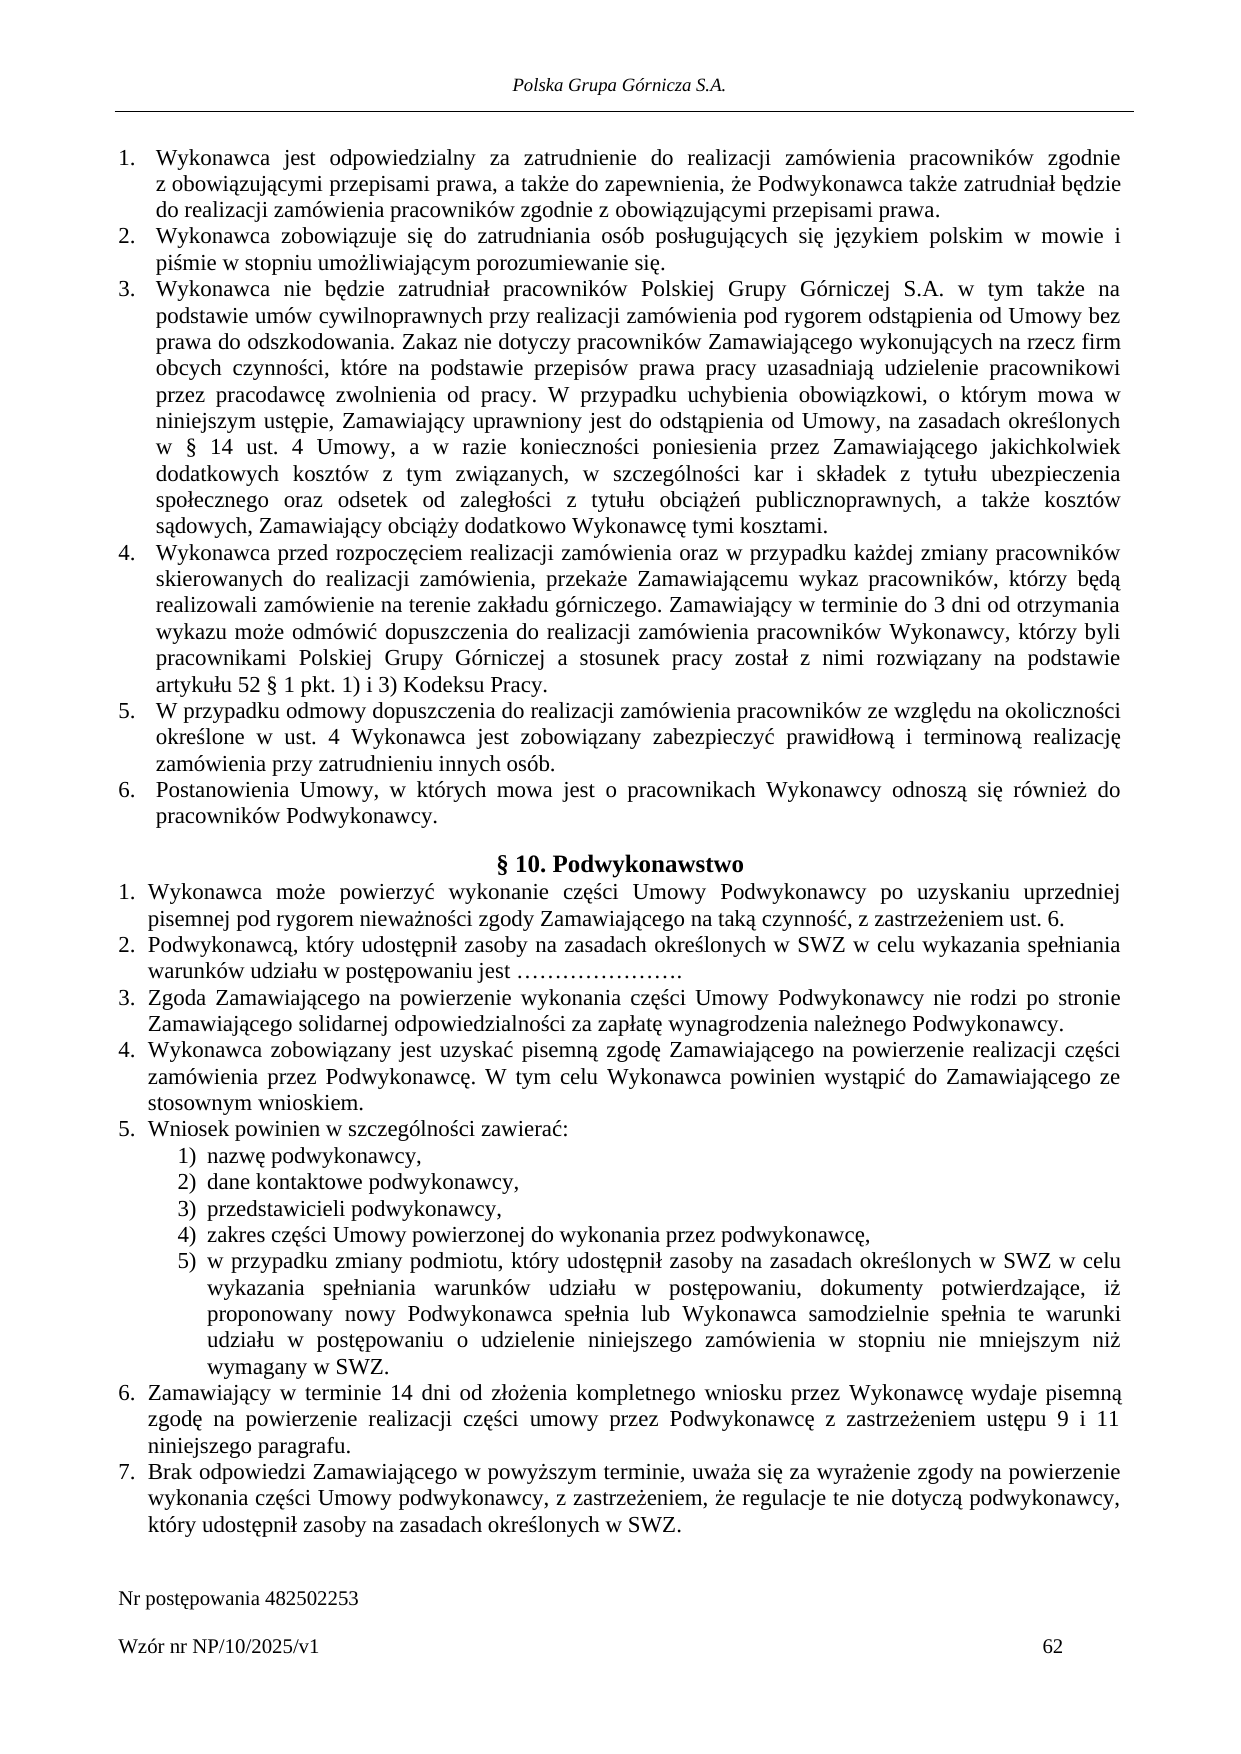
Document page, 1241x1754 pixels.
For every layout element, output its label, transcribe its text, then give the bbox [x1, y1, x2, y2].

list nazwę podwykonawcy, [177, 1142, 1122, 1168]
list Wykonawca nie będzie zatrudniał pracowników Polskiej Grupy Górniczej S.A. w tym także na podstawie umów cywilnoprawnych przy realizacji zamówienia pod rygorem odstąpienia od Umowy bez prawa do odszkodowania. Zakaz nie dotyczy pracowników Zamawiającego wykonujących na rzecz firm obcych czynności, które na podstawie przepisów prawa pracy uzasadniają udzielenie pracownikowi przez pracodawcę zwolnienia od pracy. W przypadku uchybienia obowiązkowi, o którym mowa w niniejszym ustępie, Zamawiający uprawniony jest do odstąpienia od Umowy, na zasadach określonych w § 14 ust. 4 Umowy, a w razie konieczności poniesienia przez Zamawiającego jakichkolwiek dodatkowych kosztów z tym związanych, w szczególności kar i składek z tytułu ubezpieczenia społecznego oraz odsetek od zaległości z tytułu obciążeń publicznoprawnych, a także kosztów sądowych, Zamawiający obciąży dodatkowo Wykonawcę tymi kosztami. [118, 275, 1122, 539]
list zakres części Umowy powierzonej do wykonania przez podwykonawcę, [177, 1221, 1122, 1247]
list Zgoda Zamawiającego na powierzenie wykonania części Umowy Podwykonawcy nie rodzi po stronie Zamawiającego solidarnej odpowiedzialności za zapłatę wynagrodzenia należnego Podwykonawcy. [118, 984, 1122, 1036]
list dane kontaktowe podwykonawcy, [177, 1168, 1122, 1194]
list Wykonawca może powierzyć wykonanie części Umowy Podwykonawcy po uzyskaniu uprzedniej pisemnej pod rygorem nieważności zgody Zamawiającego na taką czynność, z zastrzeżeniem ust. 6. [118, 878, 1122, 931]
list Brak odpowiedzi Zamawiającego w powyższym terminie, uważa się za wyrażenie zgody na powierzenie wykonania części Umowy podwykonawcy, z zastrzeżeniem, że regulacje te nie dotyczą podwykonawcy, który udostępnił zasoby na zasadach określonych w SWZ. [118, 1458, 1122, 1537]
list w przypadku zmiany podmiotu, który udostępnił zasoby na zasadach określonych w SWZ w celu wykazania spełniania warunków udziału w postępowaniu, dokumenty potwierdzające, iż proponowany nowy Podwykonawca spełnia lub Wykonawca samodzielnie spełnia te warunki udziału w postępowaniu o udzielenie niniejszego zamówienia w stopniu nie mniejszym niż wymagany w SWZ. [177, 1247, 1122, 1379]
list Wykonawca zobowiązany jest uzyskać pisemną zgodę Zamawiającego na powierzenie realizacji części zamówienia przez Podwykonawcę. W tym celu Wykonawca powinien wystąpić do Zamawiającego ze stosownym wnioskiem. [118, 1036, 1122, 1116]
list Zamawiający w terminie 14 dni od złożenia kompletnego wniosku przez Wykonawcę wydaje pisemną zgodę na powierzenie realizacji części umowy przez Podwykonawcę z zastrzeżeniem ustępu 9 i 11 niniejszego paragrafu. [118, 1379, 1122, 1458]
list Wykonawca przed rozpoczęciem realizacji zamówienia oraz w przypadku każdej zmiany pracowników skierowanych do realizacji zamówienia, przekaże Zamawiającemu wykaz pracowników, którzy będą realizowali zamówienie na terenie zakładu górniczego. Zamawiający w terminie do 3 dni od otrzymania wykazu może odmówić dopuszczenia do realizacji zamówienia pracowników Wykonawcy, którzy byli pracownikami Polskiej Grupy Górniczej a stosunek pracy został z nimi rozwiązany na podstawie artykułu 52 § 1 pkt. 1) i 3) Kodeksu Pracy. [118, 539, 1122, 697]
list Wykonawca jest odpowiedzialny za zatrudnienie do realizacji zamówienia pracowników zgodnie z obowiązującymi przepisami prawa, a także do zapewnienia, że Podwykonawca także zatrudniał będzie do realizacji zamówienia pracowników zgodnie z obowiązującymi przepisami prawa. [118, 143, 1122, 223]
list Podwykonawcą, który udostępnił zasoby na zasadach określonych w SWZ w celu wykazania spełniania warunków udziału w postępowaniu jest …………………. [118, 931, 1122, 984]
list Postanowienia Umowy, w których mowa jest o pracownikach Wykonawcy odnoszą się również do pracowników Podwykonawcy. [118, 776, 1122, 829]
subtitle § 10. Podwykonawstwo [118, 849, 1122, 878]
list Wykonawca zobowiązuje się do zatrudniania osób posługujących się językiem polskim w mowie i piśmie w stopniu umożliwiającym porozumiewanie się. [118, 223, 1122, 275]
list W przypadku odmowy dopuszczenia do realizacji zamówienia pracowników ze względu na okoliczności określone w ust. 4 Wykonawca jest zobowiązany zabezpieczyć prawidłową i terminową realizację zamówienia przy zatrudnieniu innych osób. [118, 697, 1122, 776]
list przedstawicieli podwykonawcy, [177, 1194, 1122, 1221]
list Wniosek powinien w szczególności zawierać: [118, 1116, 1122, 1142]
